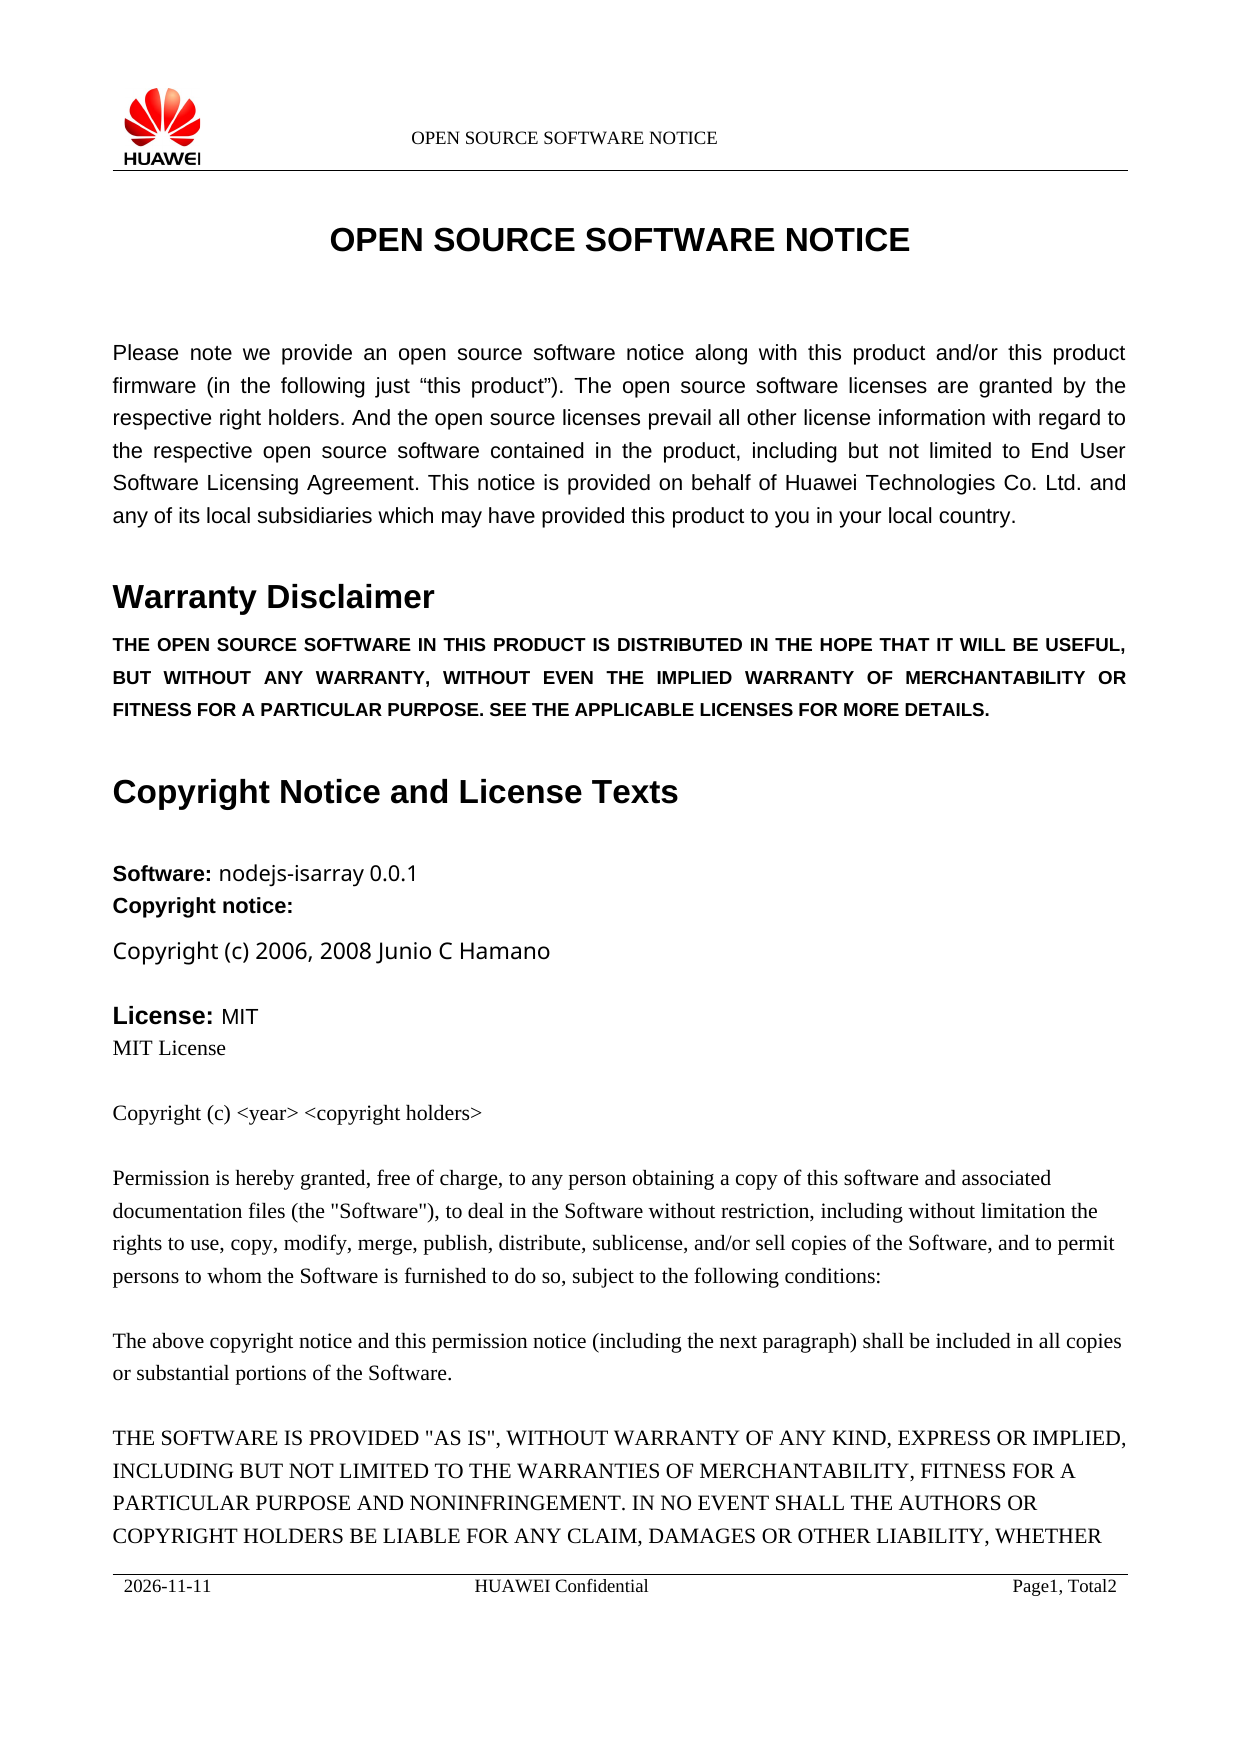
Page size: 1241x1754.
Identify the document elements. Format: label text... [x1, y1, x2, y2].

text Please note we provide an open source software notice along with this product and/or this product firmware (in the following just “this product”). The open source software licenses are granted by the respective right holders. And the open source licenses prevail all other license information with regard to the respective open source software contained in the product, including but not limited to End User Software Licensing Agreement. This notice is provided on behalf of Huawei Technologies Co. Ltd. and any of its local subsidiaries which may have provided this product to you in your local country. [112, 336, 1128, 531]
text Copyright (c) 2006, 2008 Junio C Hamano [112, 934, 1128, 999]
picture [124, 88, 201, 165]
text Copyright notice: [112, 889, 1128, 921]
text Copyright Notice and License Texts [112, 759, 1128, 824]
text Warranty Disclaimer [112, 564, 1128, 629]
title Software: nodejs-isarray 0.0.1 [112, 856, 1128, 889]
text The open source software in this product is distributed in the hope that it will be useful, but WITHOUT ANY WARRANTY, without even the implied warranty of MERCHANTABILITY or FITNESS FOR A PARTICULAR PURPOSE. See the applicable licenses for more details. [112, 629, 1128, 726]
text OPEN SOURCE SOFTWARE NOTICE [112, 206, 1128, 271]
text License: MIT [112, 999, 1128, 1031]
